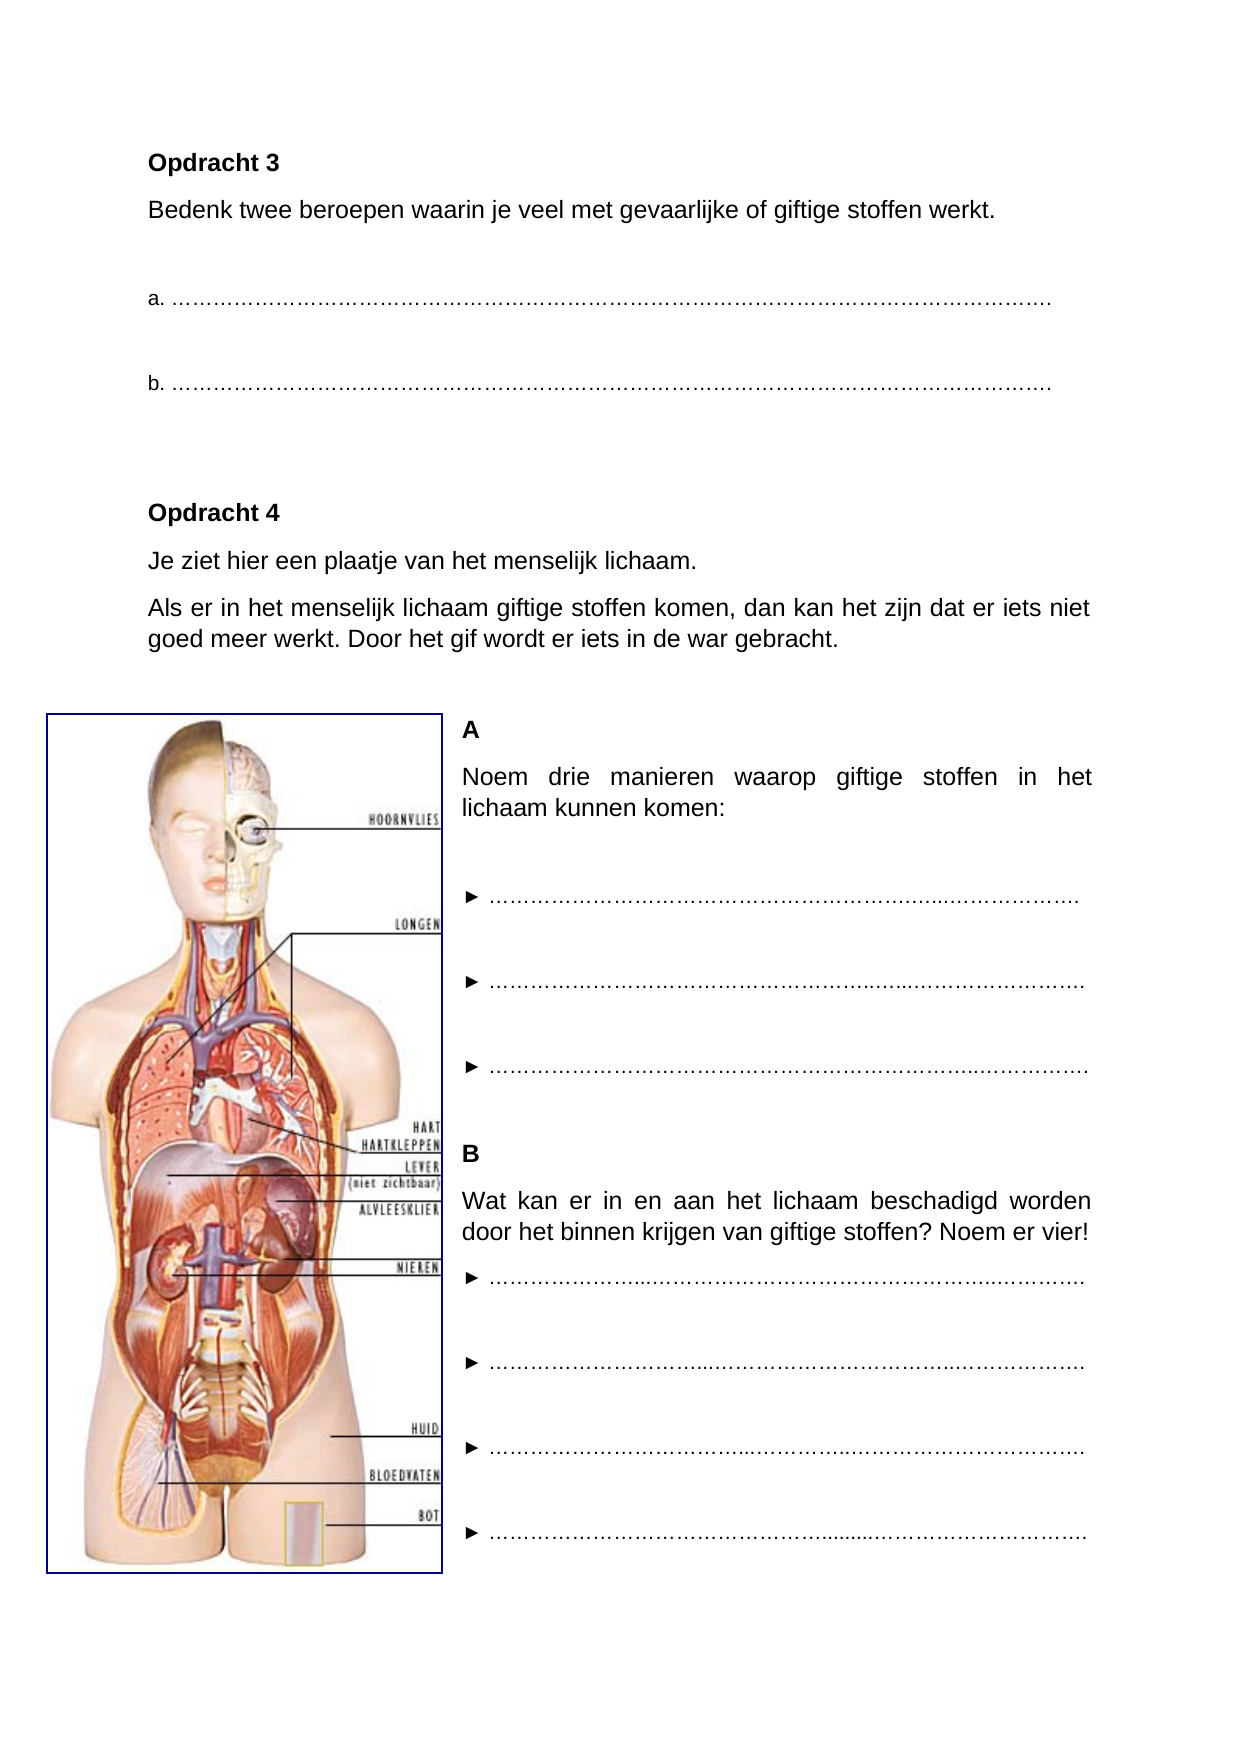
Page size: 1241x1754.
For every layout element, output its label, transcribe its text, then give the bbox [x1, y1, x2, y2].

text Als er in het menselijk lichaam giftige stoffen komen, dan kan het zijn dat er iets niet goed meer werkt. Door het gif wordt er iets in de war gebracht. [148, 593, 1093, 653]
text Je ziet hier een plaatje van het menselijk lichaam. [148, 546, 1093, 574]
text Wat kan er in en aan het lichaam beschadigd worden door het binnen krijgen van giftige stoffen? Noem er vier! [443, 1186, 1093, 1246]
text ► ………………………………………………..…...……………………. [443, 969, 1093, 993]
text Opdracht 4 [148, 498, 1093, 527]
text ► …………………………...……………………………..………………. [443, 1350, 1093, 1374]
text B [443, 1139, 1093, 1167]
text Noem drie manieren waarop giftige stoffen in het lichaam kunnen komen: [443, 762, 1093, 822]
text ► ………………………………...…………..……………………………. [443, 1435, 1093, 1459]
text Opdracht 3 [148, 148, 1093, 176]
picture [48, 715, 441, 1572]
text ► …………………...…………………………………………..…………. [443, 1265, 1093, 1289]
text A [443, 715, 1093, 743]
text Bedenk twee beroepen waarin je veel met gevaarlijke of giftige stoffen werkt. [148, 195, 1093, 224]
text ► ………………………………………….........…………………………. [443, 1520, 1093, 1544]
text b. ………………………………………………………………………………………………………………. [148, 371, 1093, 394]
text ► ……………………………………………………………..……………. [443, 1054, 1093, 1078]
text ► …………………………………………………….…...………………. [443, 884, 1093, 908]
text a. ………………………………………………………………………………………………………………. [148, 286, 1093, 309]
